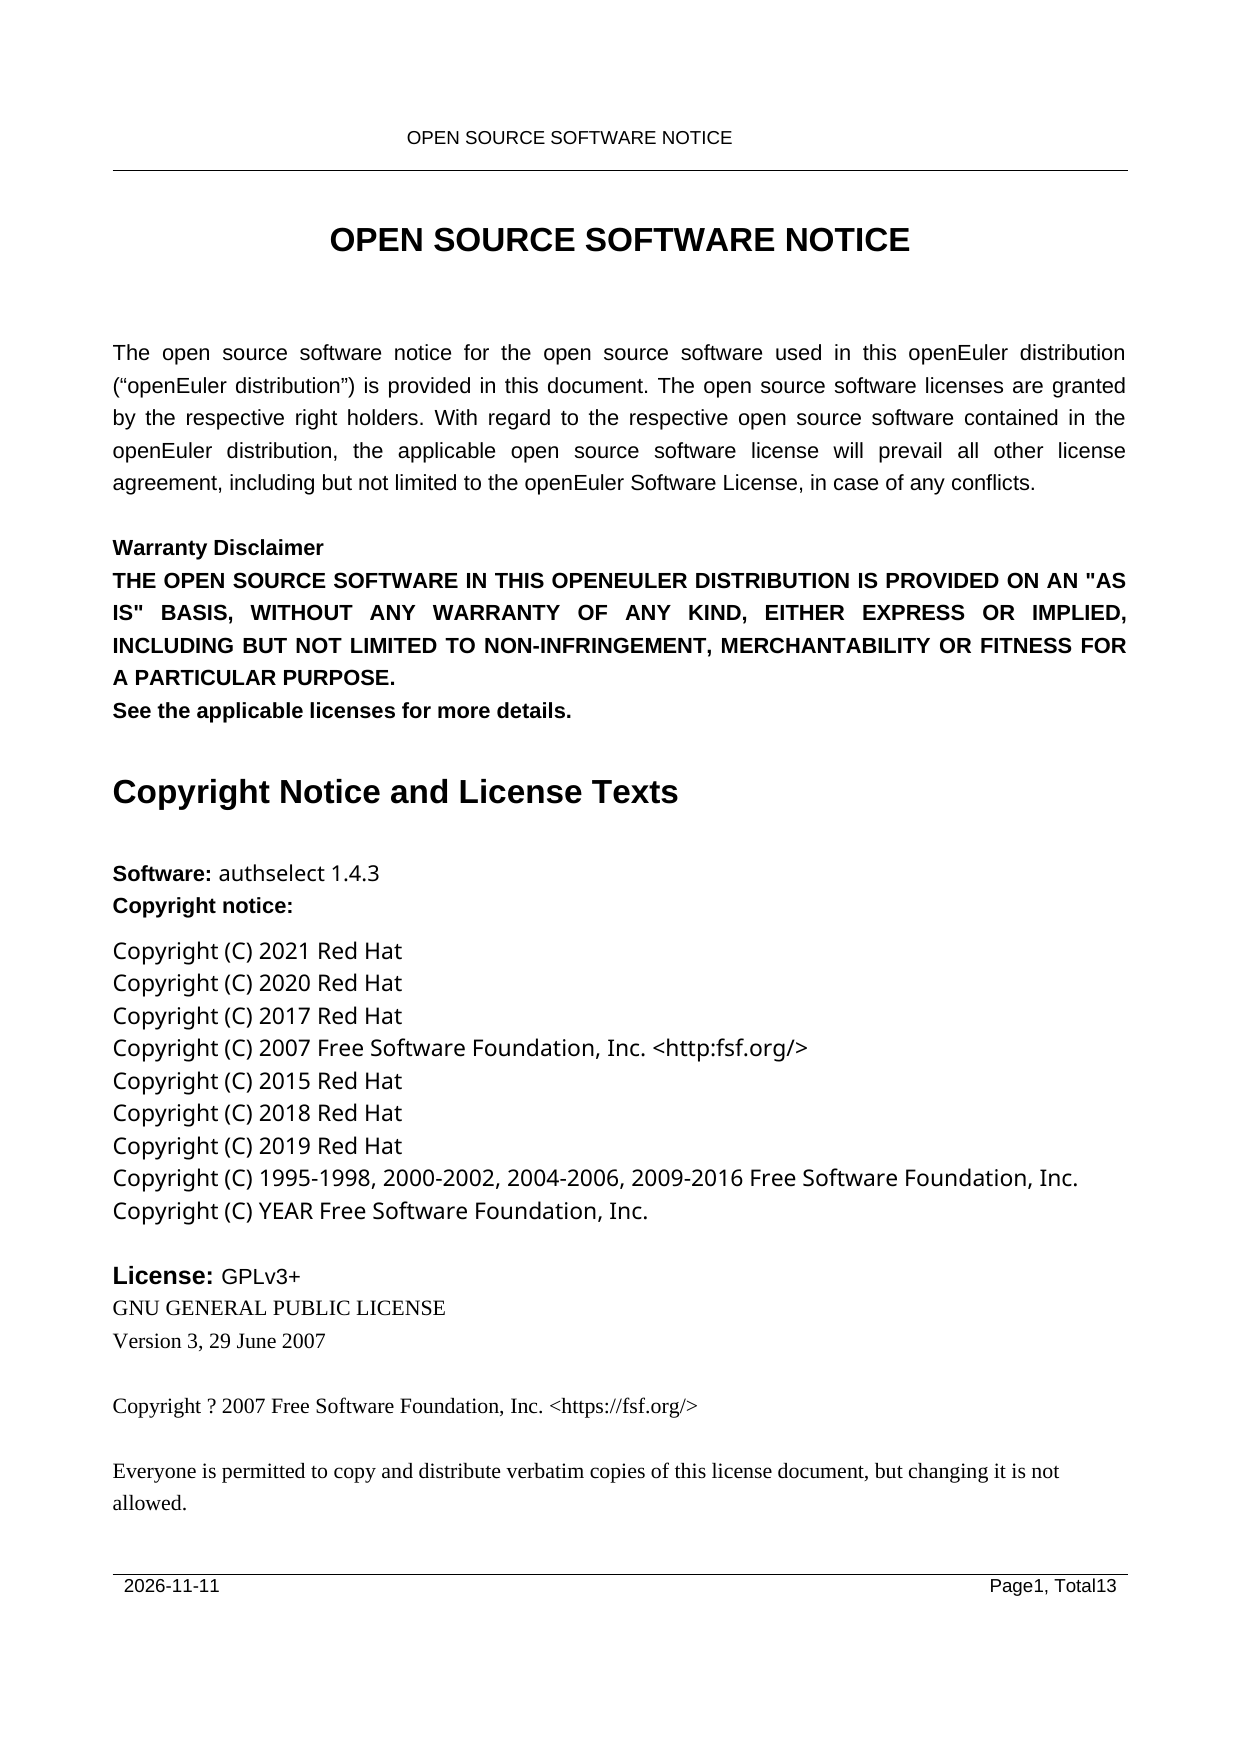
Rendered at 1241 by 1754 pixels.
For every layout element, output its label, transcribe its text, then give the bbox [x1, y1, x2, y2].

text OPEN SOURCE SOFTWARE NOTICE [112, 206, 1128, 271]
title Software: authselect 1.4.3 [112, 856, 1128, 889]
text License: GPLv3+ [112, 1259, 1128, 1291]
text Warranty Disclaimer [112, 531, 1128, 564]
text Copyright Notice and License Texts [112, 759, 1128, 824]
text THE OPEN SOURCE SOFTWARE IN THIS OPENEULER DISTRIBUTION IS PROVIDED ON AN "AS IS" BASIS, WITHOUT ANY WARRANTY OF ANY KIND, EITHER EXPRESS OR IMPLIED, INCLUDING BUT NOT LIMITED TO NON-INFRINGEMENT, MERCHANTABILITY OR FITNESS FOR A PARTICULAR PURPOSE. See the applicable licenses for more details. [112, 564, 1128, 726]
text The open source software notice for the open source software used in this openEuler distribution (“openEuler distribution”) is provided in this document. The open source software licenses are granted by the respective right holders. With regard to the respective open source software contained in the openEuler distribution, the applicable open source software license will prevail all other license agreement, including but not limited to the openEuler Software License, in case of any conflicts. [112, 336, 1128, 499]
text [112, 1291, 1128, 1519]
text Copyright notice: [112, 889, 1128, 921]
text Copyright (C) 2021 Red Hat Copyright (C) 2020 Red Hat Copyright (C) 2017 Red Hat Copyright (C) 2007 Free Software Foundation, Inc. <http:fsf.org/> Copyright (C) 2015 Red Hat Copyright (C) 2018 Red Hat Copyright (C) 2019 Red Hat Copyright (C) 1995-1998, 2000-2002, 2004-2006, 2009-2016 Free Software Foundation, Inc. Copyright (C) YEAR Free Software Foundation, Inc. [112, 934, 1128, 1259]
